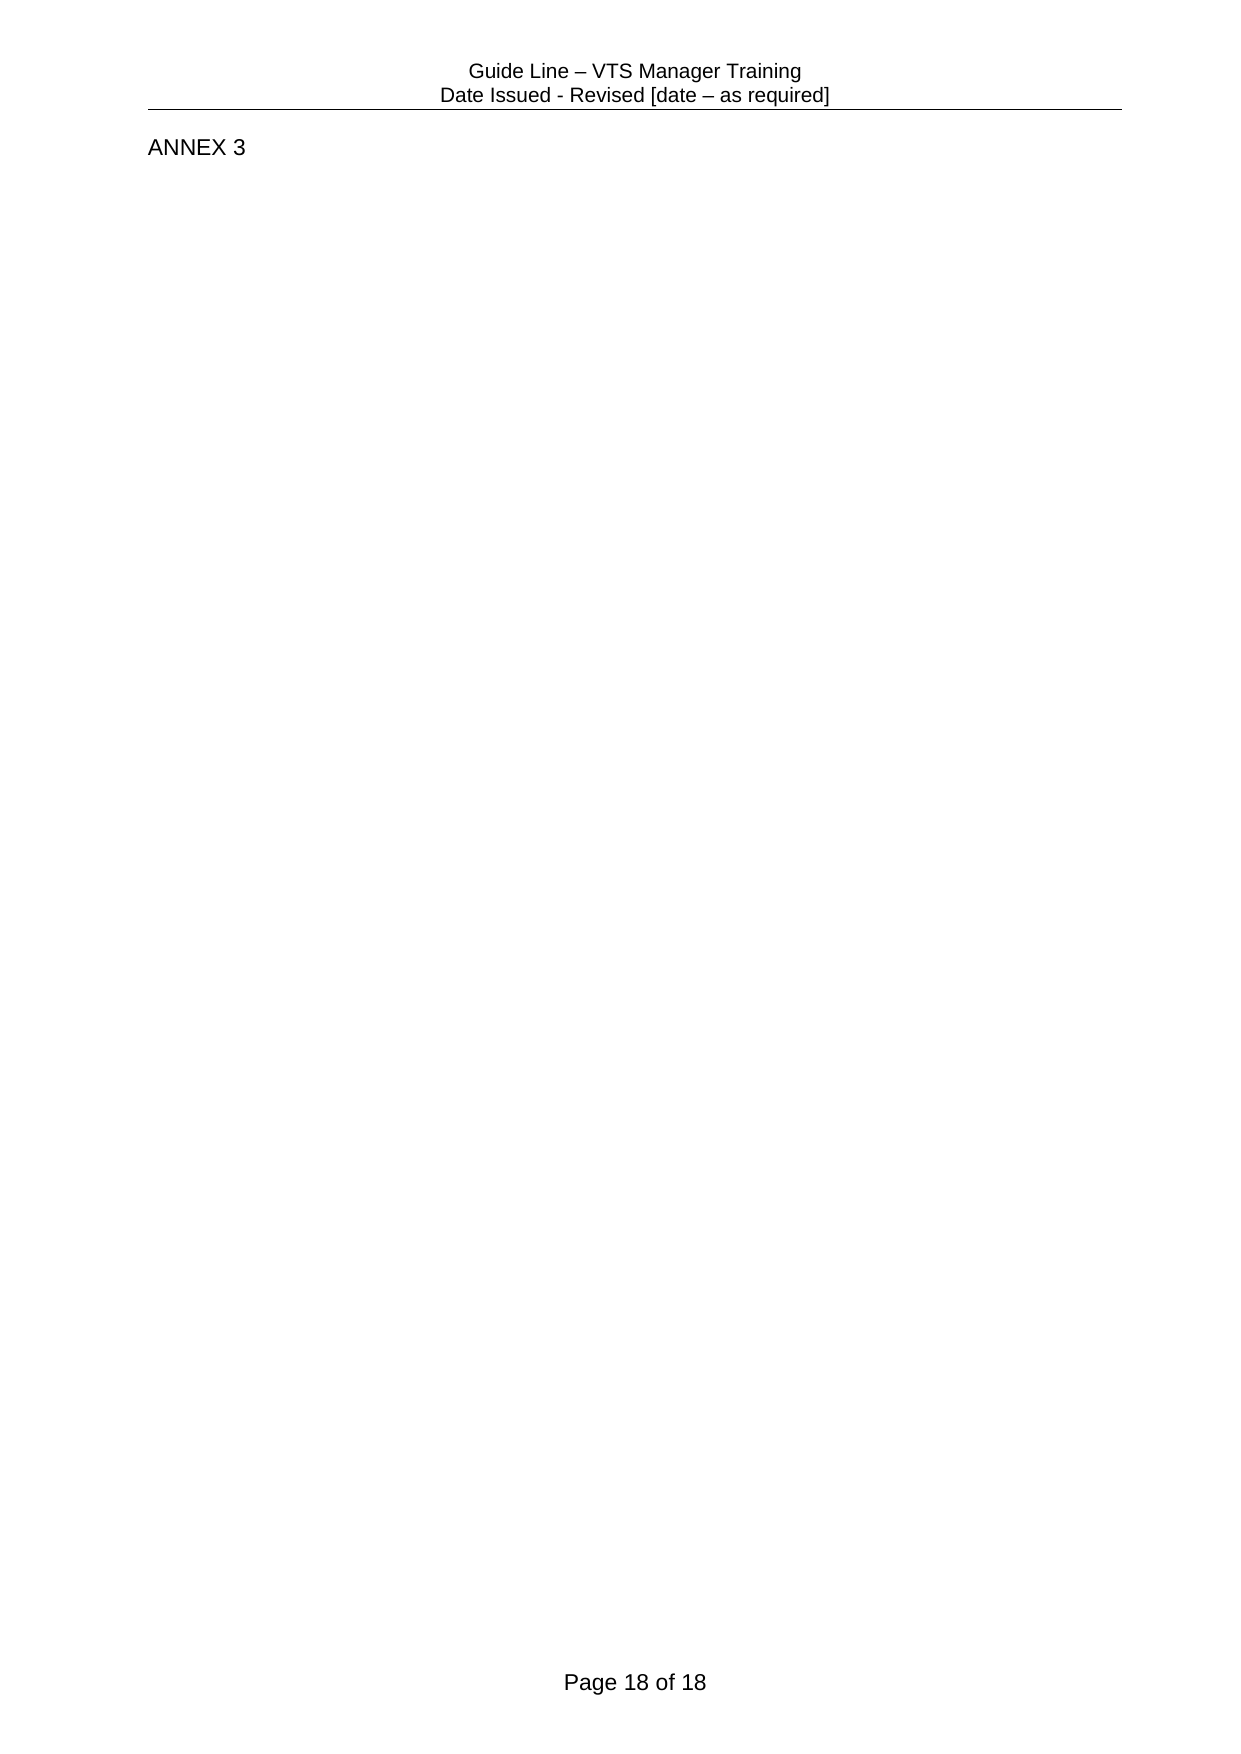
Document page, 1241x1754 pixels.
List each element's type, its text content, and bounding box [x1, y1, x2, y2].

text ANNEX 3 [148, 134, 1122, 160]
